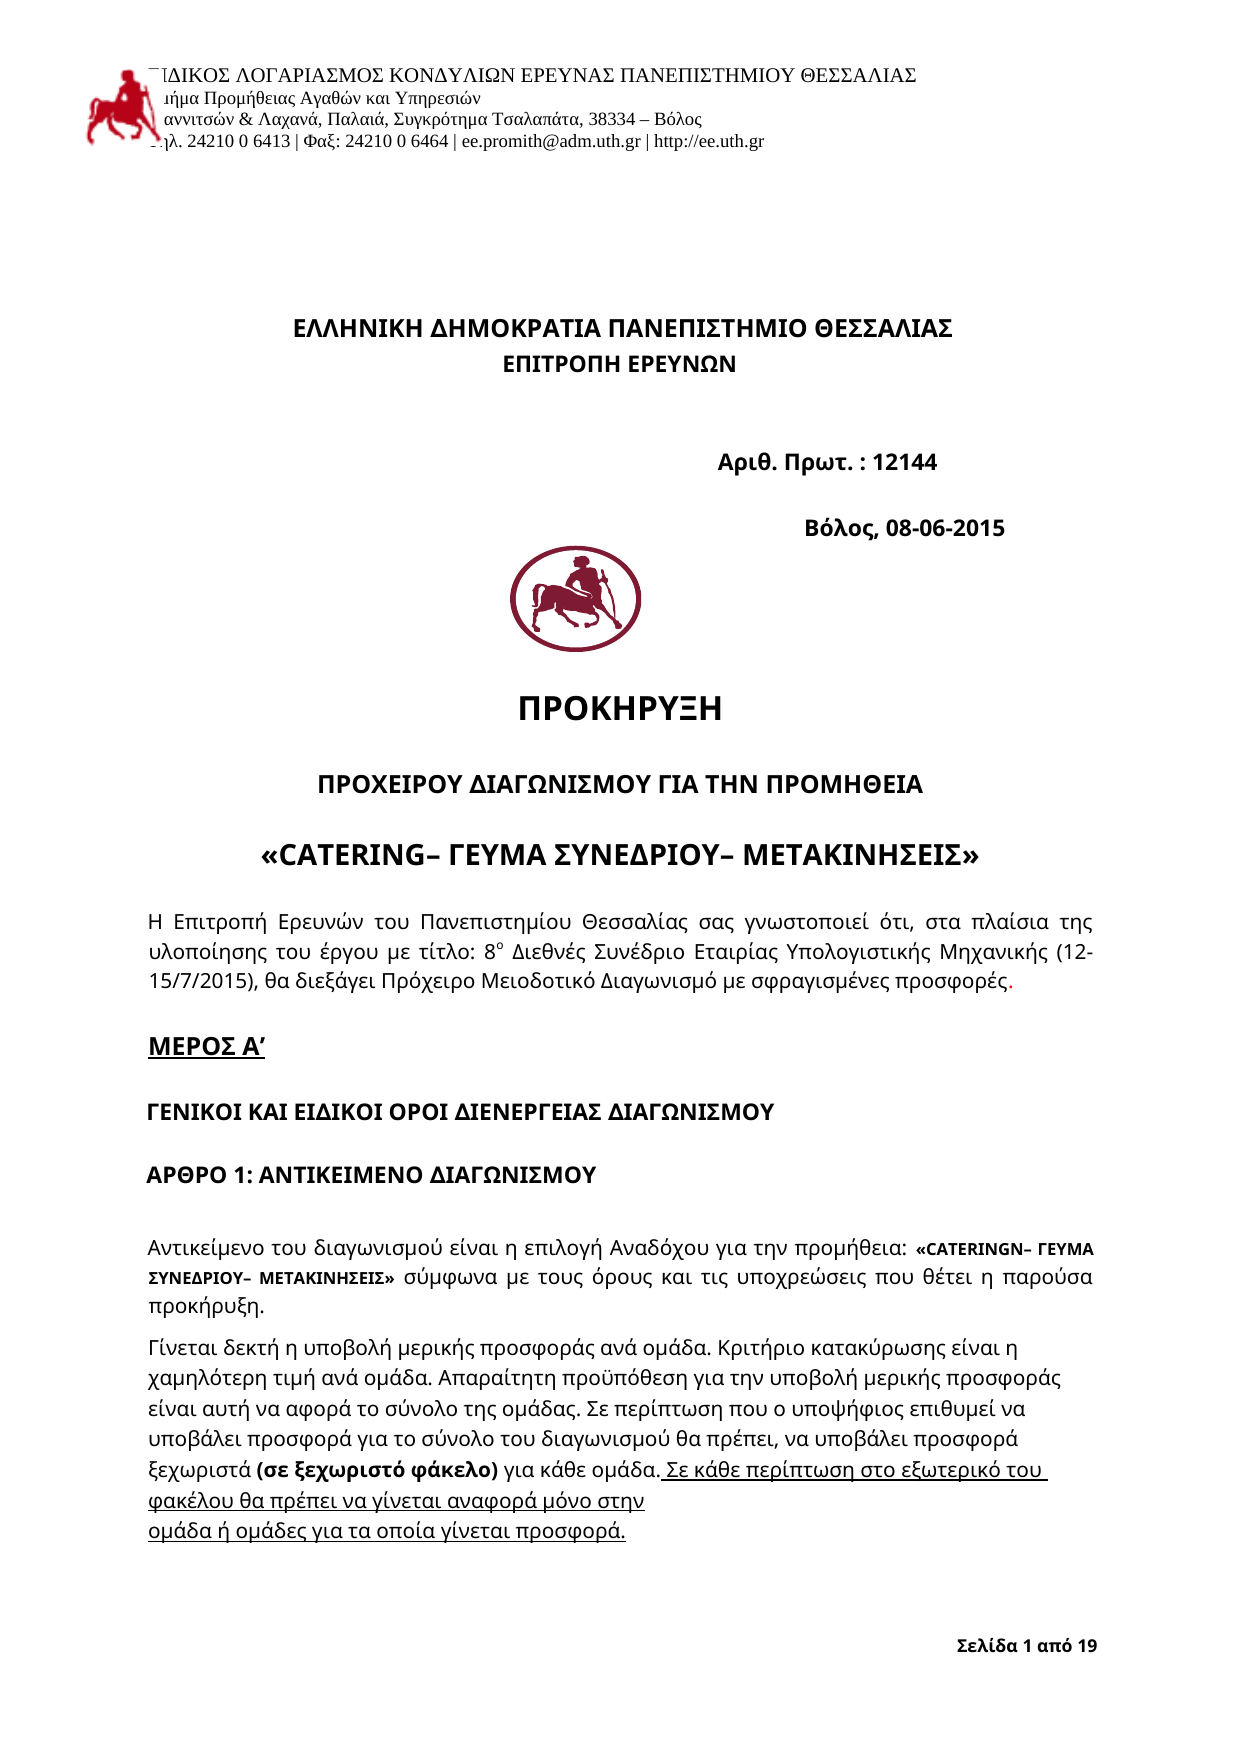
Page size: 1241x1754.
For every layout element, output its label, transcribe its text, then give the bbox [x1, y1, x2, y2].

text Αριθ. Πρωτ. : 12144 [146, 446, 986, 477]
text ομάδα ή ομάδες για τα οποία γίνεται προσφορά. [148, 1516, 1099, 1545]
text «CATERING– ΓΕΥΜΑ ΣΥΝΕΔΡΙΟΥ– ΜΕΤΑΚΙΝΗΣΕΙΣ» [146, 834, 1094, 874]
subtitle ΕΛΛΗΝΙΚΗ ∆ΗΜΟΚΡΑΤΙΑ ΠΑΝΕΠΙΣΤΗΜΙΟ ΘΕΣΣΑΛΙΑΣ [146, 311, 1099, 345]
subtitle ΕΠΙΤΡΟΠΗ ΕΡΕΥΝΩΝ [146, 348, 1093, 379]
text ΠΡΟΧΕΙΡΟΥ ∆ΙΑΓΩΝΙΣΜΟΥ ΓΙΑ ΤΗΝ ΠΡΟΜΗΘΕΙΑ [146, 767, 1094, 801]
text ΓΕΝΙΚΟΙ ΚΑΙ ΕΙ∆ΙΚΟΙ ΟΡΟΙ ∆ΙΕΝΕΡΓΕΙΑΣ ∆ΙΑΓΩΝΙΣΜΟΥ [146, 1096, 1099, 1127]
text Γίνεται δεκτή η υποβολή μερικής προσφοράς ανά ομάδα. Κριτήριο κατακύρωσης είναι η χαμηλότερη τιμή ανά ομάδα. Απαραίτητη προϋπόθεση για την υποβολή μερικής προσφοράς είναι αυτή να αφορά το σύνολο της ομάδας. Σε περίπτωση που ο υποψήφιος επιθυμεί να υποβάλει προσφορά για το σύνολο του διαγωνισμού θα πρέπει, να υποβάλει προσφορά ξεχωριστά (σε ξεχωριστό φάκελο) για κάθε ομάδα. Σε κάθε περίπτωση στο εξωτερικό του φακέλου θα πρέπει να γίνεται αναφορά µόνο στην [148, 1333, 1099, 1514]
text Αντικείμενο του διαγωνισμού είναι η επιλογή Αναδόχου για την προμήθεια: «CATERINGΝ– ΓΕΥΜΑ ΣΥΝΕΔΡΙΟΥ– ΜΕΤΑΚΙΝΗΣΕΙΣ» σύμφωνα µε τους όρους και τις υποχρεώσεις που θέτει η παρούσα προκήρυξη. [147, 1233, 1094, 1320]
text Η Επιτροπή Ερευνών του Πανεπιστημίου Θεσσαλίας σας γνωστοποιεί ότι, στα πλαίσια της υλοποίησης του έργου µε τίτλο: 8ο Διεθνές Συνέδριο Εταιρίας Υπολογιστικής Μηχανικής (12-15/7/2015), θα διεξάγει Πρόχειρο Μειοδοτικό Διαγωνισμό µε σφραγισμένες προσφορές. [147, 907, 1094, 994]
subtitle ΑΡΘΡΟ 1: ΑΝΤΙΚΕΙΜΕΝΟ ∆ΙΑΓΩΝΙΣΜΟΥ [146, 1159, 1093, 1190]
subtitle ΠΡΟΚΗΡΥΞΗ [146, 685, 1094, 731]
text Bόλος, 08-06-2015 [146, 512, 1005, 543]
text ΜΕΡΟΣ Α’ [148, 1028, 1099, 1062]
